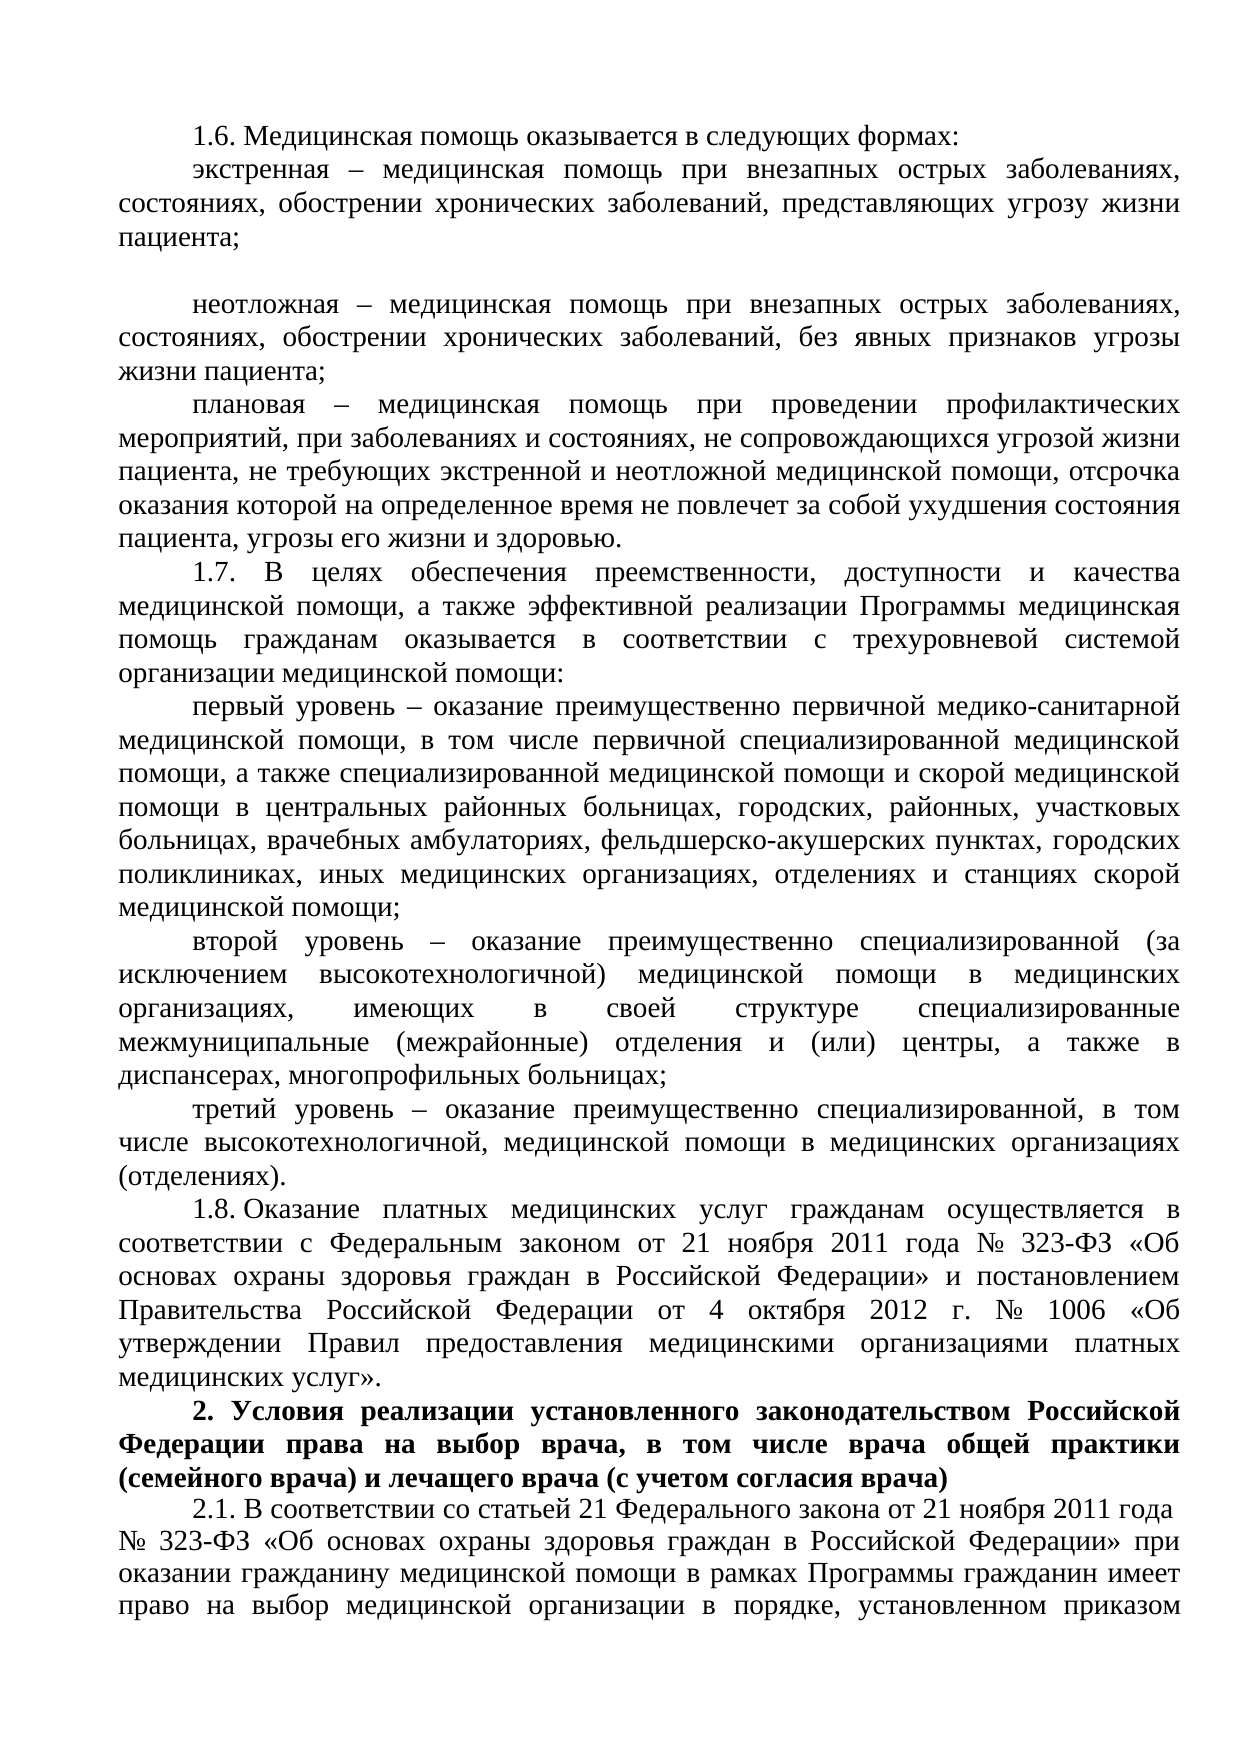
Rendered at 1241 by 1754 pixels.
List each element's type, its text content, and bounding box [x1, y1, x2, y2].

text первый уровень – оказание преимущественно первичной медико-санитарной медицинской помощи, в том числе первичной специализированной медицинской помощи, а также специализированной медицинской помощи и скорой медицинской помощи в центральных районных больницах, городских, районных, участковых больницах, врачебных амбулаториях, фельдшерско-акушерских пунктах, городских поликлиниках, иных медицинских организациях, отделениях и станциях скорой медицинской помощи; [118, 688, 1181, 923]
text третий уровень – оказание преимущественно специализированной, в том числе высокотехнологичной, медицинской помощи в медицинских организациях (отделениях). [118, 1091, 1181, 1191]
text 1.8. Оказание платных медицинских услуг гражданам осуществляется в соответствии с Федеральным законом от 21 ноября 2011 года № 323-ФЗ «Об основах охраны здоровья граждан в Российской Федерации» и постановлением Правительства Российской Федерации от 4 октября 2012 г. № 1006 «Об утверждении Правил предоставления медицинскими организациями платных медицинских услуг». [118, 1191, 1181, 1393]
text второй уровень – оказание преимущественно специализированной (за исключением высокотехнологичной) медицинской помощи в медицинских организациях, имеющих в своей структуре специализированные межмуниципальные (межрайонные) отделения и (или) центры, а также в диспансерах, многопрофильных больницах; [118, 923, 1181, 1091]
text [118, 1493, 1181, 1621]
text экстренная – медицинская помощь при внезапных острых заболеваниях, состояниях, обострении хронических заболеваний, представляющих угрозу жизни пациента; [118, 152, 1181, 252]
text неотложная – медицинская помощь при внезапных острых заболеваниях, состояниях, обострении хронических заболеваний, без явных признаков угрозы жизни пациента; [118, 286, 1181, 386]
text 2. Условия реализации установленного законодательством Российской Федерации права на выбор врача, в том числе врача общей практики (семейного врача) и лечащего врача (с учетом согласия врача) [118, 1393, 1181, 1493]
text плановая – медицинская помощь при проведении профилактических мероприятий, при заболеваниях и состояниях, не сопровождающихся угрозой жизни пациента, не требующих экстренной и неотложной медицинской помощи, отсрочка оказания которой на определенное время не повлечет за собой ухудшения состояния пациента, угрозы его жизни и здоровью. [118, 386, 1181, 554]
text 1.6. Медицинская помощь оказывается в следующих формах: [118, 118, 1181, 152]
text 1.7. В целях обеспечения преемственности, доступности и качества медицинской помощи, а также эффективной реализации Программы медицинская помощь гражданам оказывается в соответствии с трехуровневой системой организации медицинской помощи: [118, 554, 1181, 688]
